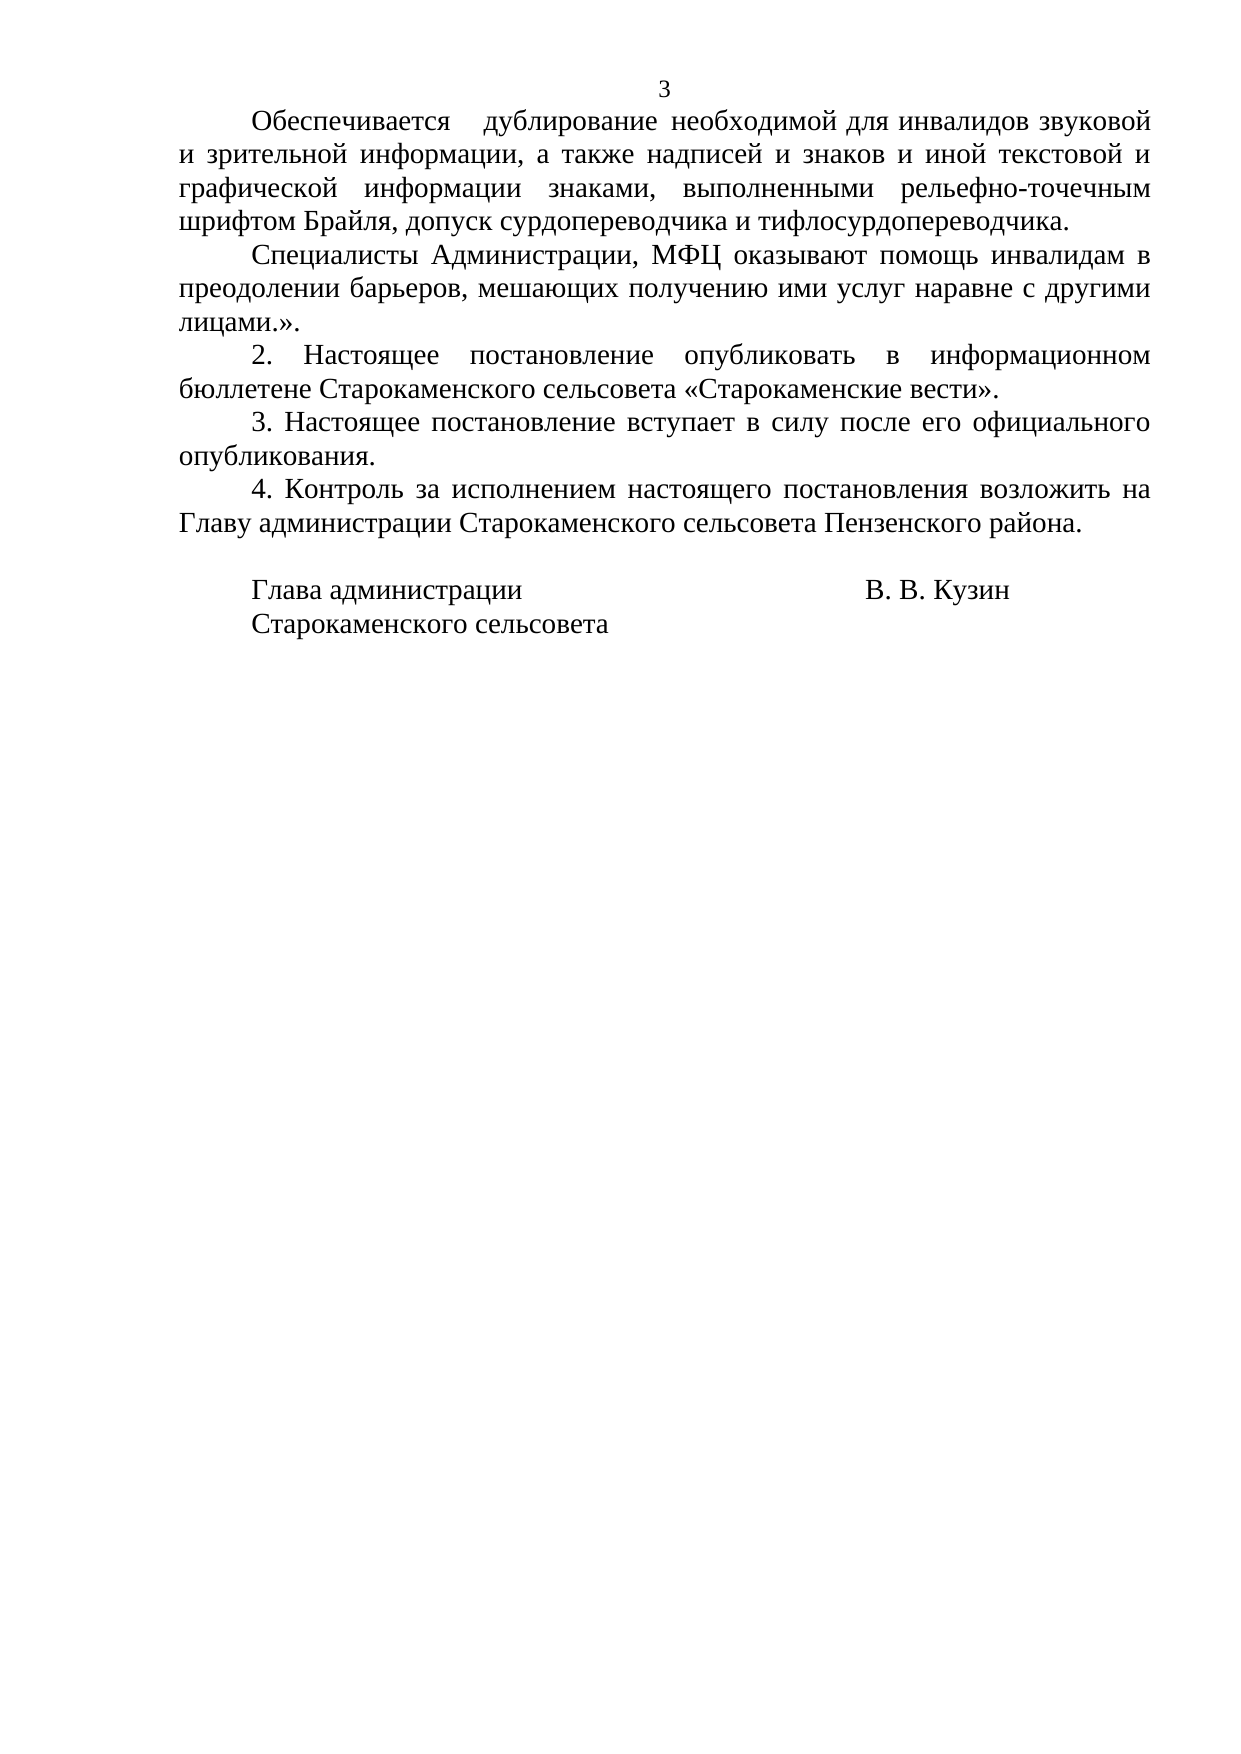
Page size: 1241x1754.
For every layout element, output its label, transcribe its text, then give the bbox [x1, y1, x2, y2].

text 2. Настоящее постановление опубликовать в информационном бюллетене Старокаменского сельсовета «Старокаменские вести». [179, 337, 1152, 404]
text Старокаменского сельсовета [179, 606, 1152, 639]
text Обеспечивается дублирование необходимой для инвалидов звуковой и зрительной информации, а также надписей и знаков и иной текстовой и графической информации знаками, выполненными рельефно-точечным шрифтом Брайля, допуск сурдопереводчика и тифлосурдопереводчика. [179, 103, 1152, 237]
text 3. Настоящее постановление вступает в силу после его официального опубликования. [179, 404, 1152, 472]
text Специалисты Администрации, МФЦ оказывают помощь инвалидам в преодолении барьеров, мешающих получению ими услуг наравне с другими лицами.». [179, 237, 1152, 337]
text Глава администрации В. В. Кузин [179, 572, 1152, 606]
text 4. Контроль за исполнением настоящего постановления возложить на Главу администрации Старокаменского сельсовета Пензенского района. [179, 472, 1152, 539]
